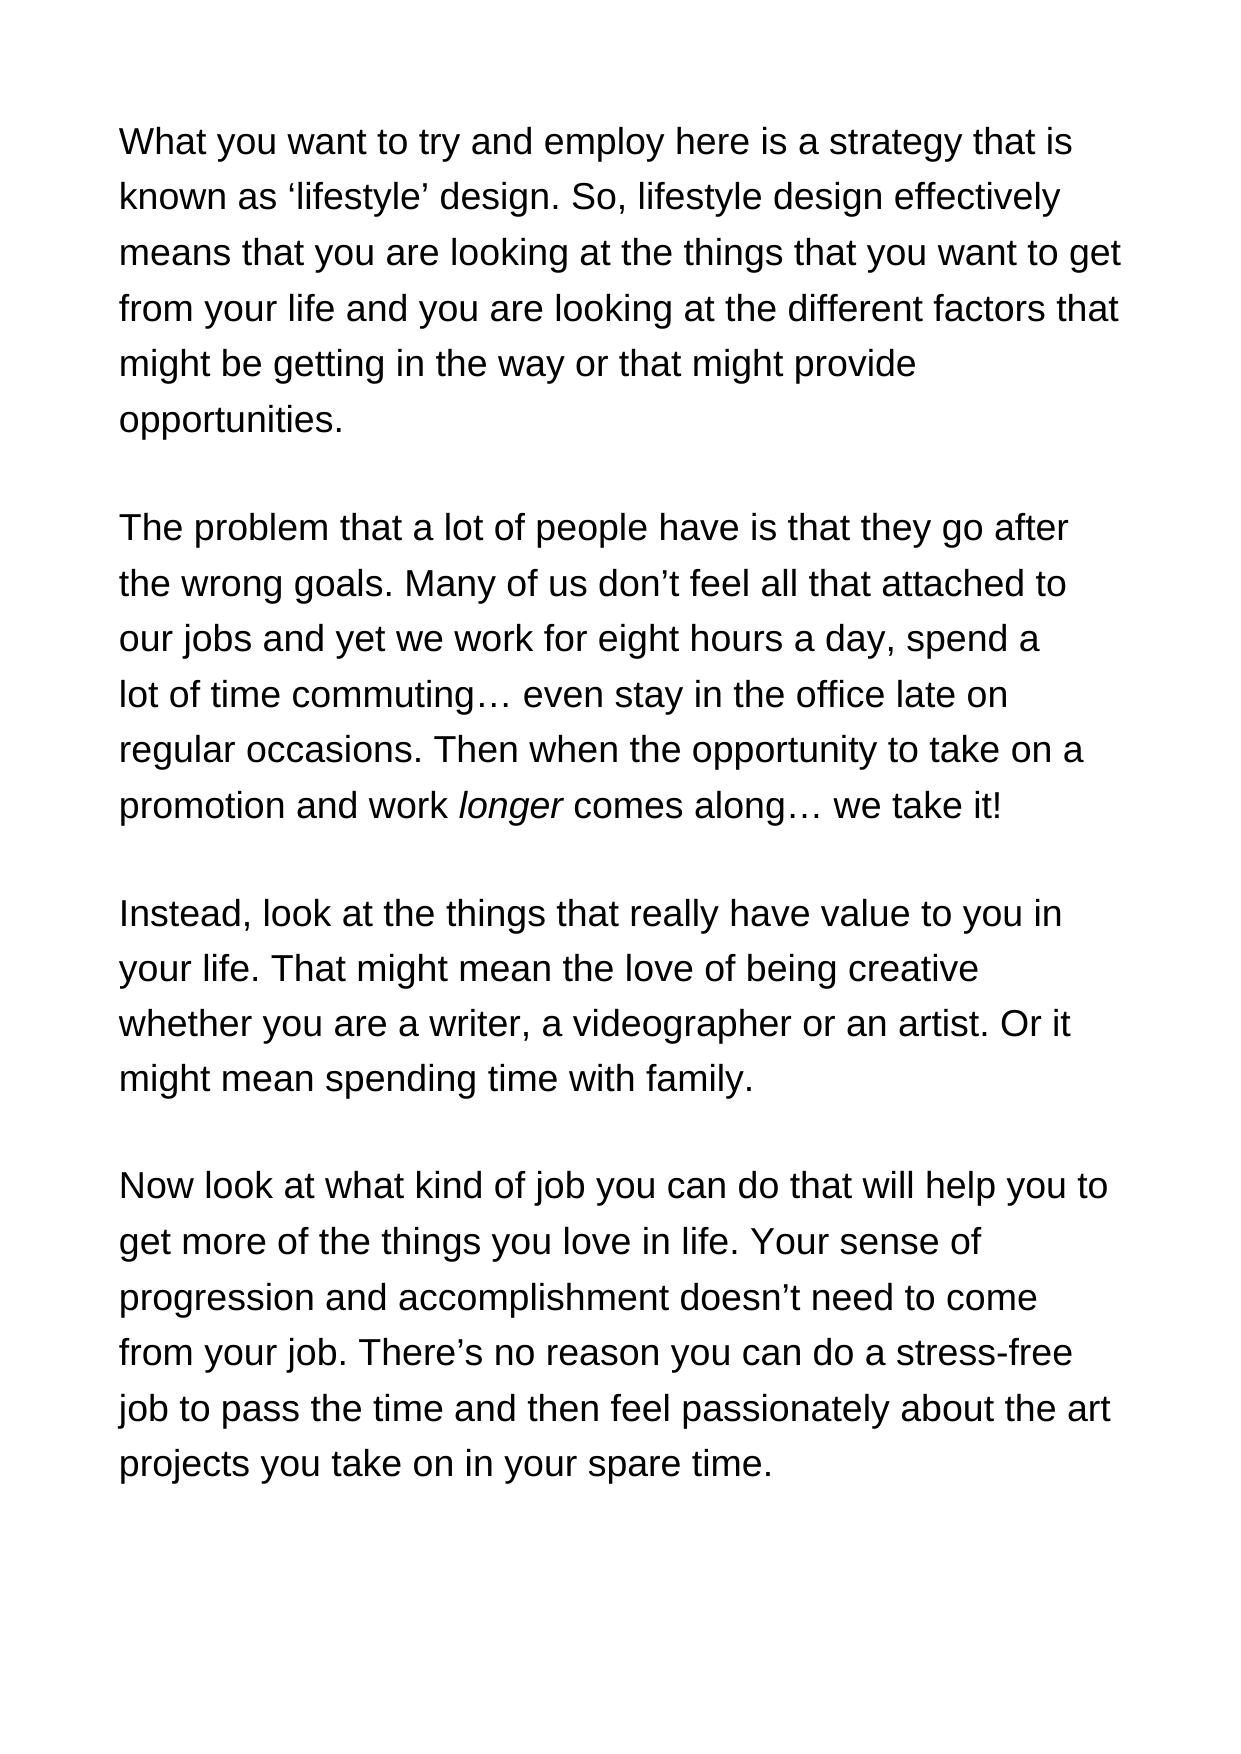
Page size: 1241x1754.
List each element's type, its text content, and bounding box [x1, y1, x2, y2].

text Now look at what kind of job you can do that will help you to get more of the things you love in life. Your sense of progression and accomplishment doesn’t need to come from your job. There’s no reason you can do a stress-free job to pass the time and then feel passionately about the art projects you take on in your spare time. [119, 1163, 1111, 1485]
text The problem that a lot of people have is that they go after the wrong goals. Many of us don’t feel all that attached to our jobs and yet we work for eight hours a day, spend a lot of time commuting… even stay in the office late on regular occasions. Then when the opportunity to take on a promotion and work longer comes along… we take it! [119, 505, 1088, 826]
text What you want to try and employ here is a strategy that is known as ‘lifestyle’ design. So, lifestyle design effectively means that you are looking at the things that you want to get from your life and you are looking at the different factors that might be getting in the way or that might provide opportunities. [119, 119, 1122, 440]
text Instead, look at the things that really have value to you in your life. That might mean the love of being creative whether you are a writer, a videographer or an artist. Or it might mean spending time with family. [119, 891, 1072, 1099]
